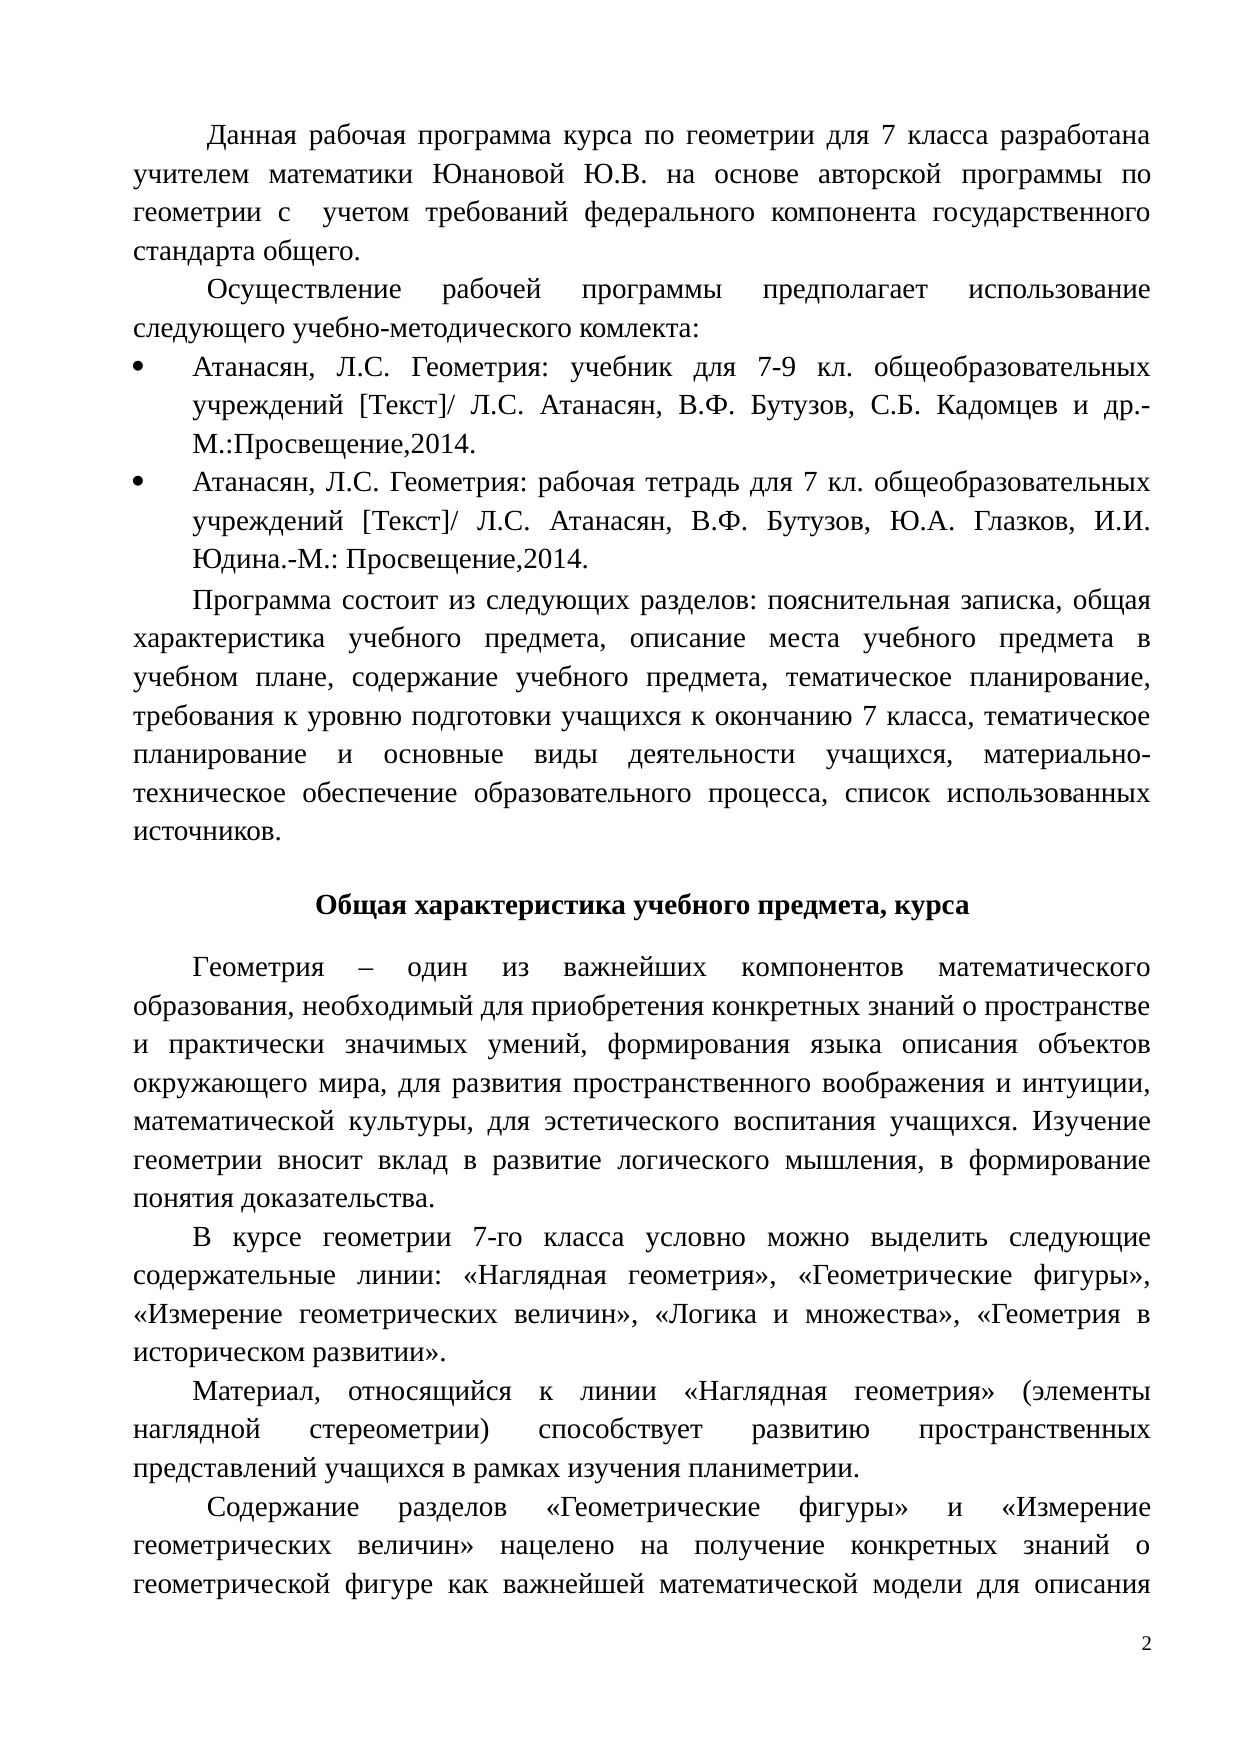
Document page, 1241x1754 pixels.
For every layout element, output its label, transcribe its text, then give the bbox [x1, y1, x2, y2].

text Материал, относящийся к линии «Наглядная геометрия» (элементы наглядной стереометрии) способствует развитию пространственных представлений учащихся в рамках изучения планиметрии. [133, 1373, 1152, 1484]
text Осуществление рабочей программы предполагает использование следующего учебно-методического комлекта: [133, 272, 1152, 344]
text Общая характеристика учебного предмета, курса [133, 887, 1152, 920]
list Атанасян, Л.С. Геометрия: рабочая тетрадь для 7 кл. общеобразовательных учреждений [Текст]/ Л.С. Атанасян, В.Ф. Бутузов, Ю.А. Глазков, И.И. Юдина.-М.: Просвещение,2014. [133, 464, 1152, 575]
text Данная рабочая программа курса по геометрии для 7 класса разработана учителем математики Юнановой Ю.В. на основе авторской программы по геометрии с учетом требований федерального компонента государственного стандарта общего. [133, 117, 1152, 267]
text В курсе геометрии 7-го класса условно можно выделить следующие содержательные линии: «Наглядная геометрия», «Геометрические фигуры», «Измерение геометрических величин», «Логика и множества», «Геометрия в историческом развитии». [133, 1219, 1152, 1368]
list Атанасян, Л.С. Геометрия: учебник для 7-9 кл. общеобразовательных учреждений [Текст]/ Л.С. Атанасян, В.Ф. Бутузов, С.Б. Кадомцев и др.-М.:Просвещение,2014. [133, 349, 1152, 459]
text Геометрия – один из важнейших компонентов математического образования, необходимый для приобретения конкретных знаний о пространстве и практически значимых умений, формирования языка описания объектов окружающего мира, для развития пространственного воображения и интуиции, математической культуры, для эстетического воспитания учащихся. Изучение геометрии вносит вклад в развитие логического мышления, в формирование понятия доказательства. [133, 949, 1152, 1214]
text Программа состоит из следующих разделов: пояснительная записка, общая характеристика учебного предмета, описание места учебного предмета в учебном плане, содержание учебного предмета, тематическое планирование, требования к уровню подготовки учащихся к окончанию 7 класса, тематическое планирование и основные виды деятельности учащихся, материально-техническое обеспечение образовательного процесса, список использованных источников. [133, 582, 1152, 847]
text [133, 1489, 1152, 1599]
